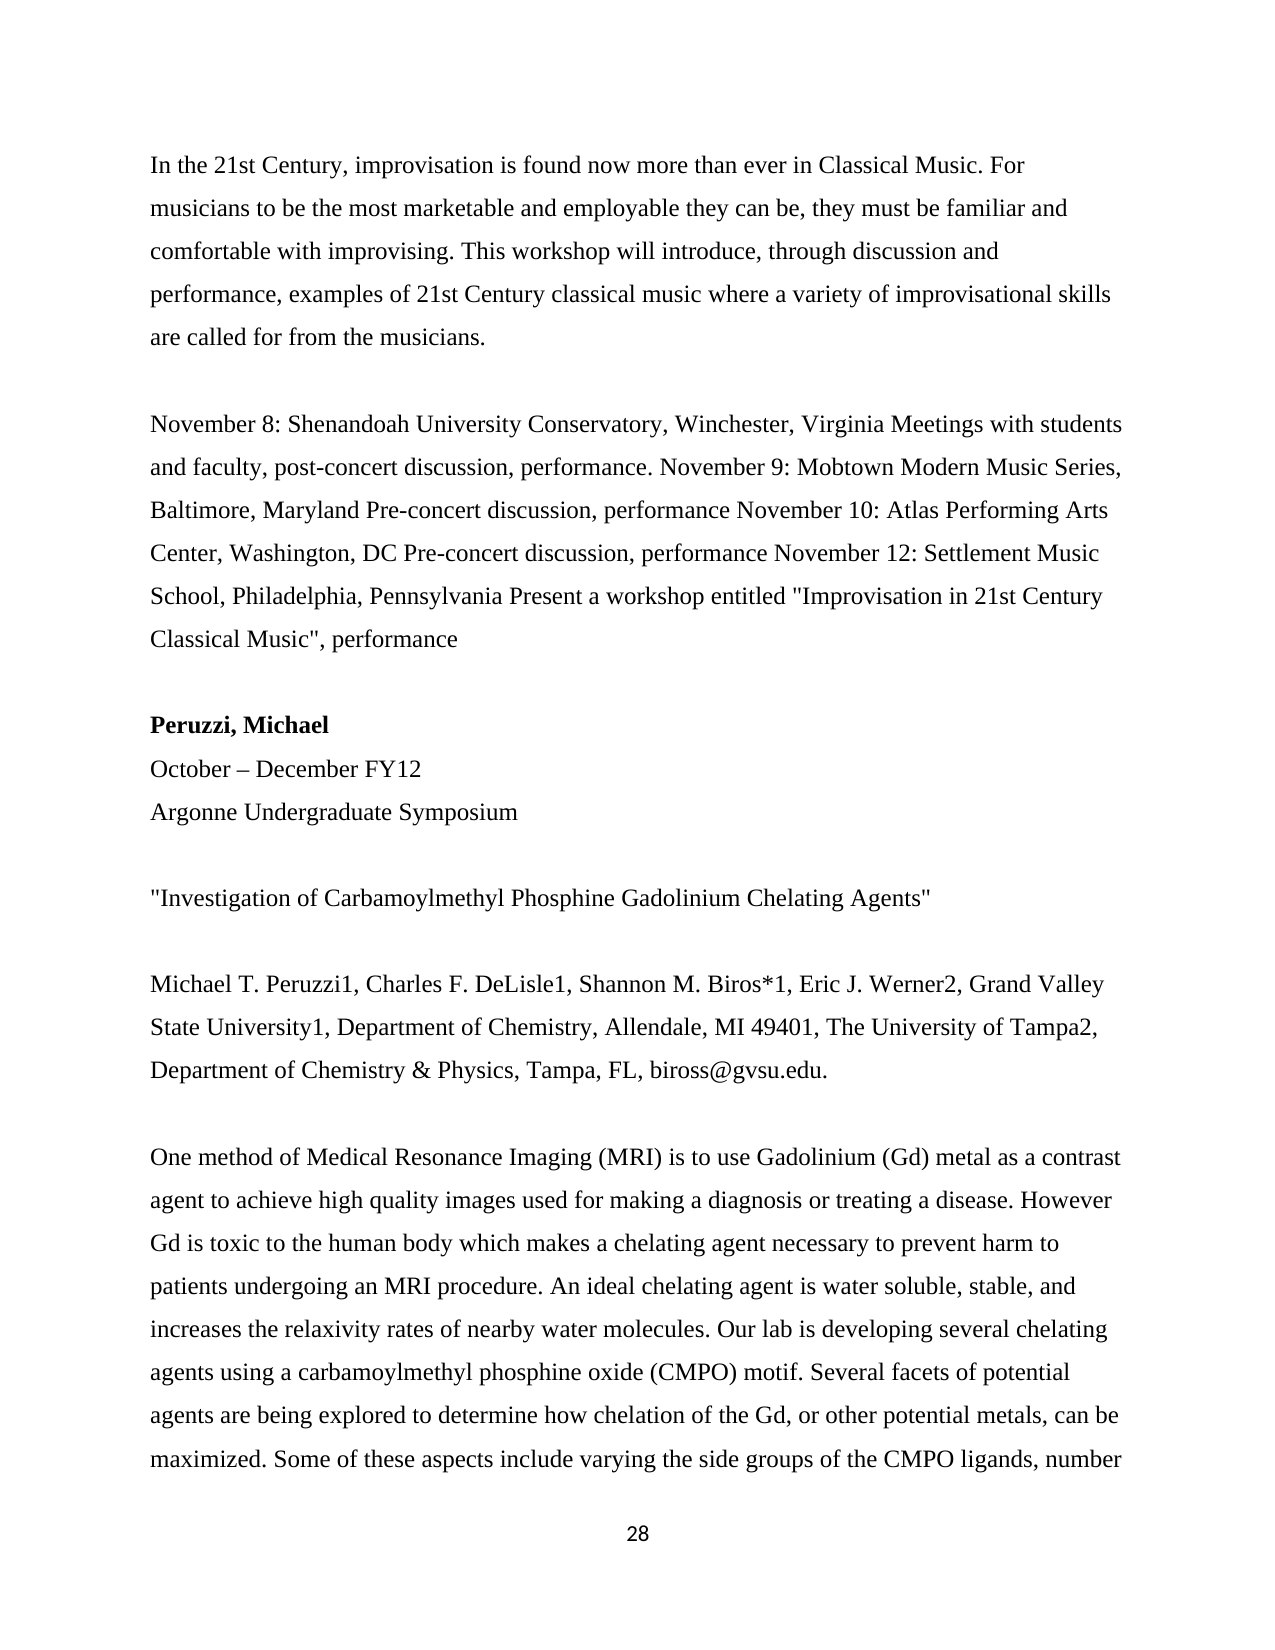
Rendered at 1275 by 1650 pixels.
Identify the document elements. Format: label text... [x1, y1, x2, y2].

text November 8: Shenandoah University Conservatory, Winchester, Virginia Meetings with students and faculty, post-concert discussion, performance. November 9: Mobtown Modern Music Series, Baltimore, Maryland Pre-concert discussion, performance November 10: Atlas Performing Arts Center, Washington, DC Pre-concert discussion, performance November 12: Settlement Music School, Philadelphia, Pennsylvania Present a workshop entitled "Improvisation in 21st Century Classical Music", performance [150, 409, 1125, 653]
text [150, 1142, 1125, 1472]
text Argonne Undergraduate Symposium [150, 797, 1125, 826]
text "Investigation of Carbamoylmethyl Phosphine Gadolinium Chelating Agents" [150, 883, 1125, 912]
text Peruzzi, Michael [150, 711, 1125, 739]
text October – December FY12 [150, 754, 1125, 782]
text Michael T. Peruzzi1, Charles F. DeLisle1, Shannon M. Biros*1, Eric J. Werner2, Grand Valley State University1, Department of Chemistry, Allendale, MI 49401, The University of Tampa2, Department of Chemistry & Physics, Tampa, FL, biross@gvsu.edu. [150, 969, 1125, 1084]
text In the 21st Century, improvisation is found now more than ever in Classical Music. For musicians to be the most marketable and employable they can be, they must be familiar and comfortable with improvising. This workshop will introduce, through discussion and performance, examples of 21st Century classical music where a variety of improvisational skills are called for from the musicians. [150, 150, 1125, 351]
